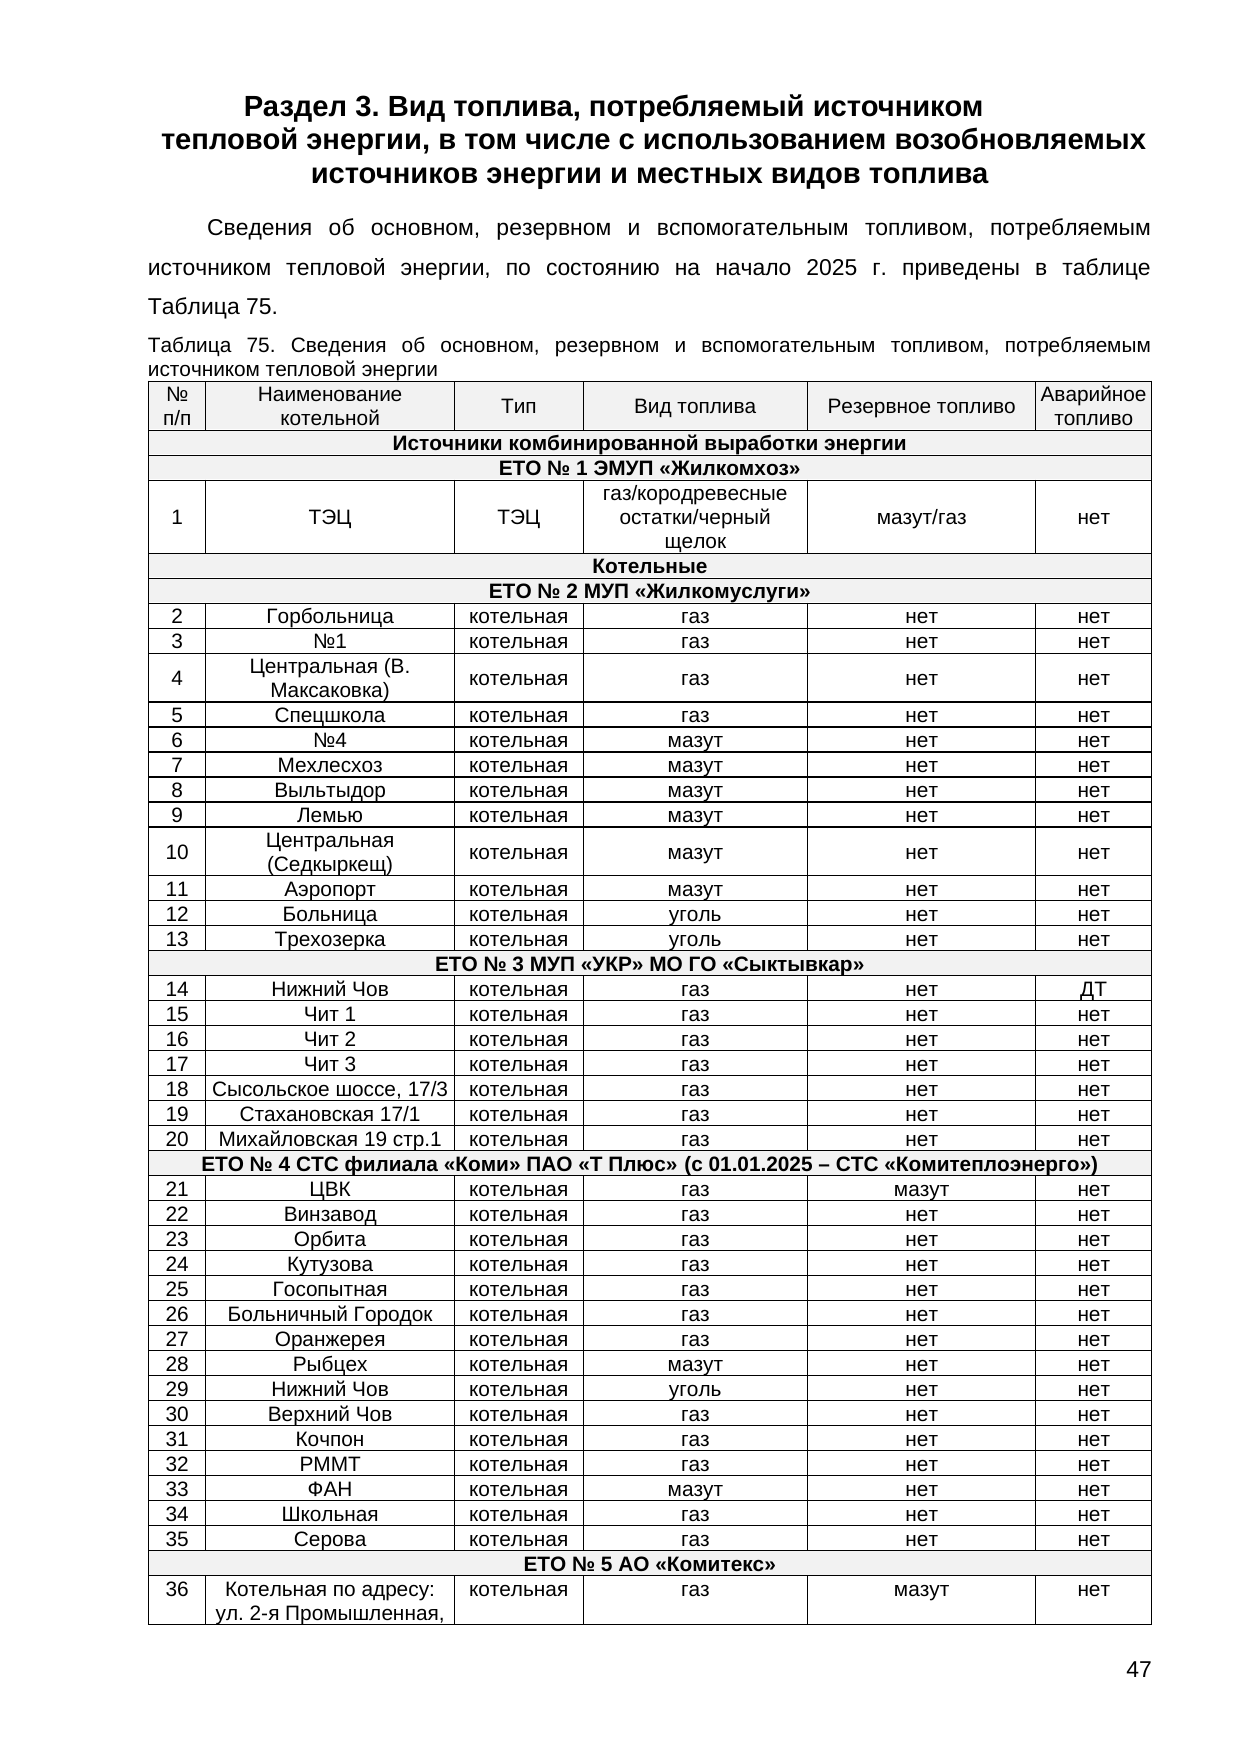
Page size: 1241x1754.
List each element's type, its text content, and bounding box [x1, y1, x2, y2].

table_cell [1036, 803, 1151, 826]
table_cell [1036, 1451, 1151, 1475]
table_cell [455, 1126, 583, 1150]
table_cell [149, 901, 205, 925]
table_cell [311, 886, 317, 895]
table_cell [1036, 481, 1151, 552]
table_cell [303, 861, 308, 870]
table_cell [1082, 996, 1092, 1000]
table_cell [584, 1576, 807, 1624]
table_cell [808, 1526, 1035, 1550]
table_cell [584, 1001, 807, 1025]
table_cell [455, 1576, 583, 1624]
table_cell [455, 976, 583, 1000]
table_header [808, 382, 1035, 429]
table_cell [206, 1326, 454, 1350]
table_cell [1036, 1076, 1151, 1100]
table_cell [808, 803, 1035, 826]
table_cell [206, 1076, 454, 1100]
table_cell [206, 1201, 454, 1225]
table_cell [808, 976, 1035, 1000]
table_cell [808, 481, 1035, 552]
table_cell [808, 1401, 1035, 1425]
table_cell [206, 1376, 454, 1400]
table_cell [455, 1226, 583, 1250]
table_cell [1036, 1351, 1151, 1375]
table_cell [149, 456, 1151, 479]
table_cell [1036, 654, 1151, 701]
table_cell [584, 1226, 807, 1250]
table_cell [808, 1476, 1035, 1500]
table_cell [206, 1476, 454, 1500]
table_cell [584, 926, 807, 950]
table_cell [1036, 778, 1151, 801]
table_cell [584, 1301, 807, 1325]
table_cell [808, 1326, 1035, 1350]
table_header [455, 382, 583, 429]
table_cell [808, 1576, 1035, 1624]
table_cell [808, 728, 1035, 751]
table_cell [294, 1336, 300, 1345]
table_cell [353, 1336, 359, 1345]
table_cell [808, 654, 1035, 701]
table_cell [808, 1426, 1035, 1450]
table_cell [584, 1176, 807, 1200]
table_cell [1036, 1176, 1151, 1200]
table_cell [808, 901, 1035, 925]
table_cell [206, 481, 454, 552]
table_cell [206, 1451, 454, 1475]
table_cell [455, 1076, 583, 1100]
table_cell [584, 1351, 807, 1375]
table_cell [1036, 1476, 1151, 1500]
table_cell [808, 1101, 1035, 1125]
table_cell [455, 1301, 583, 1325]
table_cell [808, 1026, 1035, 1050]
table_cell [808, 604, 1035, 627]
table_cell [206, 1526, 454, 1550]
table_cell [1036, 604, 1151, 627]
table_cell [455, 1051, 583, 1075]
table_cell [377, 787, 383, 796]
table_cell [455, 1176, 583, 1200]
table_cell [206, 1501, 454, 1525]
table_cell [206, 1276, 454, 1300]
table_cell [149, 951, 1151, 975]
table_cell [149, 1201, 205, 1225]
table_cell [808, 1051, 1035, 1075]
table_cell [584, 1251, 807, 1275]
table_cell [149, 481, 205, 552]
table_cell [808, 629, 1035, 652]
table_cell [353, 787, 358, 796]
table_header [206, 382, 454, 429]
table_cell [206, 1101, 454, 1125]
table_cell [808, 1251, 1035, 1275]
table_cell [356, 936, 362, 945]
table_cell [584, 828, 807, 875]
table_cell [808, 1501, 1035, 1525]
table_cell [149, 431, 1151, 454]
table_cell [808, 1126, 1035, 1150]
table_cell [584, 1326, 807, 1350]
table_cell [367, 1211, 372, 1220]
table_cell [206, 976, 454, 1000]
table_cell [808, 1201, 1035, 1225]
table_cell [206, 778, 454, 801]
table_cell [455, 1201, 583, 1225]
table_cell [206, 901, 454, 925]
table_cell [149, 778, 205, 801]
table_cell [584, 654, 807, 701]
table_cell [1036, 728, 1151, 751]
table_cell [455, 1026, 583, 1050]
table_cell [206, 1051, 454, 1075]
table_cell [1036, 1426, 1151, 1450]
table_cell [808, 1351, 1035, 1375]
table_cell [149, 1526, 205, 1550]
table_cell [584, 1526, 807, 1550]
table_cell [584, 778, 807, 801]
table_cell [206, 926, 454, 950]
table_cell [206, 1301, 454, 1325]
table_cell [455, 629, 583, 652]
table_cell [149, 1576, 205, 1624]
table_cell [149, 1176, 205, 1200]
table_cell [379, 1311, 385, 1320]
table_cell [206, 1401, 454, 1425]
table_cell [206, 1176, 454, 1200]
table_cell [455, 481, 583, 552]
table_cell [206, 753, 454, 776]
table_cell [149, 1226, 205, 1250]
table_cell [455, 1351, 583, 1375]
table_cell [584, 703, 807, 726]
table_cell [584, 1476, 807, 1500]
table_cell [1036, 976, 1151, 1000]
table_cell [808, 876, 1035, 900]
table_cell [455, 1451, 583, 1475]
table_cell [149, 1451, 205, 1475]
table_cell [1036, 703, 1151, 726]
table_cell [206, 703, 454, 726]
text Сведения об основном, резервном и вспомогательным топливом, потребляемым источником тепловой энергии, по состоянию на начало 2025 г. приведены в таблице Таблица 75. [148, 214, 1152, 319]
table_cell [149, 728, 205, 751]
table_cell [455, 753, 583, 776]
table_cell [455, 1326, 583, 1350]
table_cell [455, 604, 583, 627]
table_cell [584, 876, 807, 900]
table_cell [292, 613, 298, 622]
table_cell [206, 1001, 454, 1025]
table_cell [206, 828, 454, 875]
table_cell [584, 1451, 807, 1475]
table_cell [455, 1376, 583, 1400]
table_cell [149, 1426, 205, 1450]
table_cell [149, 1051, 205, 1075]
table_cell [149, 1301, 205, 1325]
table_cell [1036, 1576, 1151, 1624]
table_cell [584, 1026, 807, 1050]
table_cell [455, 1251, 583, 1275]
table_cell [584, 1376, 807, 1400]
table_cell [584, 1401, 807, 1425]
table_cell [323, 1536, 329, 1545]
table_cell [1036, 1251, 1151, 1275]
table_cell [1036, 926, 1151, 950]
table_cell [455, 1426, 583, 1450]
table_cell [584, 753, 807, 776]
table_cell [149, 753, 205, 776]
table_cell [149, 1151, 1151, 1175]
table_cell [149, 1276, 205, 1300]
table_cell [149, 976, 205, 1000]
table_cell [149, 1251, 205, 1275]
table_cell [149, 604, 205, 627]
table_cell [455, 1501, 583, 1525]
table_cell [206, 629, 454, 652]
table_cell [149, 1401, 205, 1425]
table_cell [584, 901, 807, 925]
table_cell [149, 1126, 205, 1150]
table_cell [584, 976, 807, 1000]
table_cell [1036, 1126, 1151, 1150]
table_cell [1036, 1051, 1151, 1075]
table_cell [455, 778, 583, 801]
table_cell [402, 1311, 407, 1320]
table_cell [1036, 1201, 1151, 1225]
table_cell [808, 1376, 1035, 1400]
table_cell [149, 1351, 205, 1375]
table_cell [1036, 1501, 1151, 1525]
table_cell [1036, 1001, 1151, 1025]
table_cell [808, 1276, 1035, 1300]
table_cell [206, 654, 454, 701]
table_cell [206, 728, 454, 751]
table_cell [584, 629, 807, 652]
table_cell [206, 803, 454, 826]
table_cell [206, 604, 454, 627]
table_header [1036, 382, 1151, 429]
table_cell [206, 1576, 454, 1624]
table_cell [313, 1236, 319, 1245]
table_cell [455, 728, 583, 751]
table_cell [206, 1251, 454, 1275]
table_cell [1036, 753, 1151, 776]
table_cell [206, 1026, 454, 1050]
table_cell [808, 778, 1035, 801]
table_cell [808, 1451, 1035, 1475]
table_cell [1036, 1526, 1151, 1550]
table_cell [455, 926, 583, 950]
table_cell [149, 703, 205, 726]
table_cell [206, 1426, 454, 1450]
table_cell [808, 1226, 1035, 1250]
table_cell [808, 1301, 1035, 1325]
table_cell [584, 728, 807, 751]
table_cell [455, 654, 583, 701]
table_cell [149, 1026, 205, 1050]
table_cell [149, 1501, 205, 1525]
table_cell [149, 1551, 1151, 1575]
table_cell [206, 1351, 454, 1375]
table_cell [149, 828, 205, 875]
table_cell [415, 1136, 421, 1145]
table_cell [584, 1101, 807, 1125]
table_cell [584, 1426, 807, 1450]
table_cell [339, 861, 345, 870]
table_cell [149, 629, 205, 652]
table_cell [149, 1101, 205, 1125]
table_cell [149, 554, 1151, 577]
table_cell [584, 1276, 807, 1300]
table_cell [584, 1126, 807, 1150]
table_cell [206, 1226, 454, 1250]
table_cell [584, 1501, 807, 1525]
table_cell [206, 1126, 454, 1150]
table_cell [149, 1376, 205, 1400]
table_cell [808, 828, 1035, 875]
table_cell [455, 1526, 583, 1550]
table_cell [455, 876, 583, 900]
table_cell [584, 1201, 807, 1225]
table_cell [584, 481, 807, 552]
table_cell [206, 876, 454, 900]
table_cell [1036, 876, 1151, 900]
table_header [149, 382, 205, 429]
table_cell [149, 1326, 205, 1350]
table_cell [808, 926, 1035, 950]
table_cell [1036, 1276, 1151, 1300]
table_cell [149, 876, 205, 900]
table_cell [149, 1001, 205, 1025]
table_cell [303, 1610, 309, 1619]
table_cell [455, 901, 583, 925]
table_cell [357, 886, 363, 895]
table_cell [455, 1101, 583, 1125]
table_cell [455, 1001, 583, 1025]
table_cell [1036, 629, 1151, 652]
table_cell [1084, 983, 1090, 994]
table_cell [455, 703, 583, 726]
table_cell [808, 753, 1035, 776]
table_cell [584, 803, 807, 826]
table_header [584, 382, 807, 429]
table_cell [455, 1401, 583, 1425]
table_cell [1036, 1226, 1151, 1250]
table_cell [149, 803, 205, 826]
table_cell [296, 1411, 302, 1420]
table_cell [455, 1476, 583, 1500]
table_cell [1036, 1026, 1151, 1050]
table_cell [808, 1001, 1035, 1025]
text Таблица 75. Сведения об основном, резервном и вспомогательным топливом, потребляемым источником тепловой энергии [148, 333, 1152, 381]
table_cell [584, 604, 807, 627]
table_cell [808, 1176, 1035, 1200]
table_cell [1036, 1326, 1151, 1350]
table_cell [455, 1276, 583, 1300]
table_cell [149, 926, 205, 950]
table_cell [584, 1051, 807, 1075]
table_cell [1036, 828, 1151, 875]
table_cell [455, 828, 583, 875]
subtitle Вид топлива, потребляемый источником тепловой энергии, в том числе с использованием возобновляемых источников энергии и местных видов топлива [148, 89, 1152, 189]
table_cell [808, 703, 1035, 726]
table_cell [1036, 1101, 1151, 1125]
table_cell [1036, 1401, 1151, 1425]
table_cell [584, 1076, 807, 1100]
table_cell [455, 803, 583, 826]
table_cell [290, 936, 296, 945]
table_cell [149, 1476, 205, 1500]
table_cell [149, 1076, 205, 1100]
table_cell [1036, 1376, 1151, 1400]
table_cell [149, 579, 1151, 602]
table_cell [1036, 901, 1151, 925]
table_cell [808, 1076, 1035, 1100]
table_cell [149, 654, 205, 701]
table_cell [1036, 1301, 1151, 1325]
